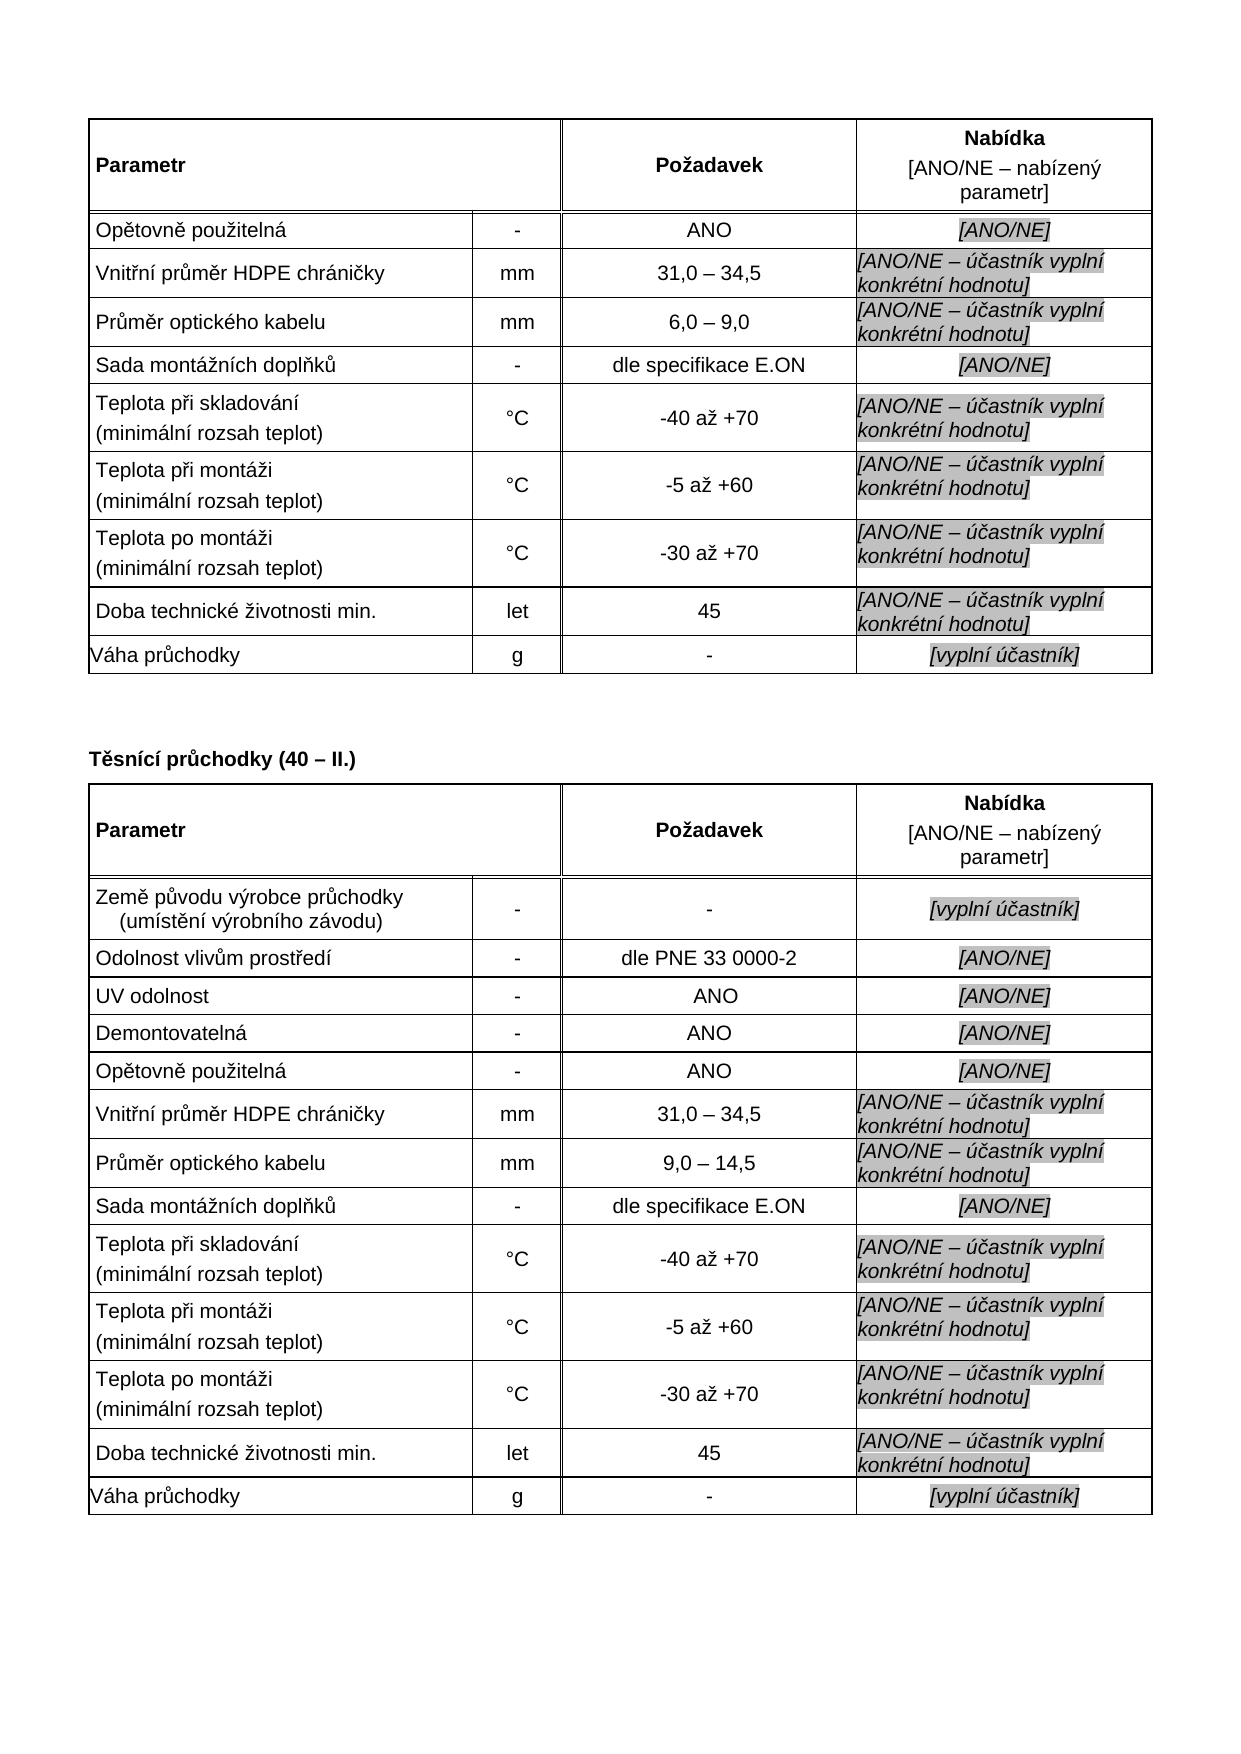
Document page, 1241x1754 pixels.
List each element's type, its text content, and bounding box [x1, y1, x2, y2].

table_cell 45 [563, 1429, 856, 1476]
table_cell g [473, 636, 560, 673]
table_cell [ANO/NE] [857, 1053, 1151, 1089]
table_cell Země původu výrobce průchodky (umístění výrobního závodu) [90, 879, 472, 939]
table_cell Sada montážních doplňků [90, 347, 472, 383]
table_cell - [563, 1478, 856, 1514]
table_cell Váha průchodky [90, 636, 472, 673]
table_cell Průměr optického kabelu [90, 1139, 472, 1187]
table_cell [ANO/NE – účastník vyplní konkrétní hodnotu] [857, 384, 1151, 451]
table_cell [ANO/NE – účastník vyplní konkrétní hodnotu] [857, 452, 1151, 519]
table_header Požadavek [563, 785, 856, 875]
table_cell 31,0 – 34,5 [563, 249, 856, 297]
table_cell - [473, 347, 560, 383]
table_cell -5 až +60 [563, 452, 856, 519]
table_cell let [473, 588, 560, 635]
table_cell Teplota po montáži (minimální rozsah teplot) [90, 1361, 472, 1427]
table_cell [ANO/NE] [857, 214, 1151, 248]
text Těsnící průchodky (40 – II.) [89, 747, 1092, 771]
table_cell Vnitřní průměr HDPE chráničky [90, 1090, 472, 1138]
table_cell Teplota po montáži (minimální rozsah teplot) [90, 520, 472, 586]
table_cell °C [473, 1361, 560, 1427]
table_cell [ANO/NE – účastník vyplní konkrétní hodnotu] [857, 1293, 1151, 1360]
table_cell °C [473, 1293, 560, 1360]
table_cell [ANO/NE] [857, 940, 1151, 976]
table_cell [ANO/NE] [857, 347, 1151, 383]
table_cell mm [473, 298, 560, 346]
table_cell - [563, 636, 856, 673]
table_cell dle PNE 33 0000-2 [563, 940, 856, 976]
table_cell Demontovatelná [90, 1015, 472, 1051]
table_header [473, 785, 560, 875]
table_cell -30 až +70 [563, 1361, 856, 1427]
table_cell g [473, 1478, 560, 1514]
table_cell ANO [563, 214, 856, 248]
table_cell [ANO/NE – účastník vyplní konkrétní hodnotu] [1030, 588, 1151, 635]
table_header Požadavek [563, 120, 856, 210]
table_cell Teplota při montáži (minimální rozsah teplot) [90, 452, 472, 519]
table_cell [vyplní účastník] [857, 879, 1151, 939]
table_cell Vnitřní průměr HDPE chráničky [90, 249, 472, 297]
table_cell [ANO/NE – účastník vyplní konkrétní hodnotu] [857, 1429, 1151, 1476]
table_header Nabídka [ANO/NE – nabízený parametr] [857, 785, 1151, 875]
table_cell 31,0 – 34,5 [563, 1090, 856, 1138]
table_cell [ANO/NE – účastník vyplní konkrétní hodnotu] [1030, 298, 1151, 346]
table_cell - [473, 1015, 560, 1051]
table_cell - [473, 214, 560, 248]
table_cell let [473, 1429, 560, 1476]
table_cell dle specifikace E.ON [563, 347, 856, 383]
table_cell Průměr optického kabelu [90, 298, 472, 346]
table_header [473, 120, 560, 210]
table_cell °C [473, 520, 560, 586]
table_cell °C [473, 452, 560, 519]
table_cell -30 až +70 [563, 520, 856, 586]
table_cell [ANO/NE] [857, 1015, 1151, 1051]
table_cell dle specifikace E.ON [563, 1188, 856, 1224]
table_cell UV odolnost [90, 978, 472, 1014]
table_cell [ANO/NE – účastník vyplní konkrétní hodnotu] [1030, 1090, 1151, 1138]
table_cell Teplota při montáži (minimální rozsah teplot) [90, 1293, 472, 1360]
table_cell Teplota při skladování (minimální rozsah teplot) [90, 384, 472, 451]
table_cell Doba technické životnosti min. [90, 588, 472, 635]
table_cell - [473, 1053, 560, 1089]
table_cell 45 [563, 588, 856, 635]
table_cell Odolnost vlivům prostředí [90, 940, 472, 976]
table_cell °C [473, 384, 560, 451]
table_cell Teplota při skladování (minimální rozsah teplot) [90, 1225, 472, 1292]
table_cell Váha průchodky [90, 1478, 472, 1514]
table_cell [ANO/NE – účastník vyplní konkrétní hodnotu] [1030, 1139, 1151, 1187]
table_cell - [563, 879, 856, 939]
table_cell ANO [563, 1053, 856, 1089]
table_cell Opětovně použitelná [90, 1053, 472, 1089]
table_cell Opětovně použitelná [90, 214, 472, 248]
table_header Parametr [90, 785, 473, 875]
table_cell [vyplní účastník] [857, 1478, 1151, 1514]
table_cell 9,0 – 14,5 [563, 1139, 856, 1187]
table_header Parametr [90, 120, 473, 210]
table_cell -40 až +70 [563, 1225, 856, 1292]
table_cell [ANO/NE – účastník vyplní konkrétní hodnotu] [857, 520, 1151, 586]
table_cell [ANO/NE – účastník vyplní konkrétní hodnotu] [857, 1361, 1151, 1427]
table_cell [ANO/NE] [857, 1188, 1151, 1224]
table_cell ANO [563, 978, 856, 1014]
table_cell mm [473, 1139, 560, 1187]
table_cell °C [473, 1225, 560, 1292]
table_cell Doba technické životnosti min. [90, 1429, 472, 1476]
table_cell [vyplní účastník] [857, 636, 1151, 673]
table_header Nabídka [ANO/NE – nabízený parametr] [857, 120, 1151, 210]
table_cell - [473, 879, 560, 939]
table_cell mm [473, 1090, 560, 1138]
table_cell Sada montážních doplňků [90, 1188, 472, 1224]
table_cell - [473, 940, 560, 976]
table_cell -5 až +60 [563, 1293, 856, 1360]
table_cell 6,0 – 9,0 [563, 298, 856, 346]
table_cell - [473, 1188, 560, 1224]
table_cell -40 až +70 [563, 384, 856, 451]
table_cell [ANO/NE] [857, 978, 1151, 1014]
table_cell - [473, 978, 560, 1014]
table_cell mm [473, 249, 560, 297]
table_cell ANO [563, 1015, 856, 1051]
table_cell [ANO/NE – účastník vyplní konkrétní hodnotu] [1030, 249, 1151, 297]
table_cell [ANO/NE – účastník vyplní konkrétní hodnotu] [857, 1225, 1151, 1292]
